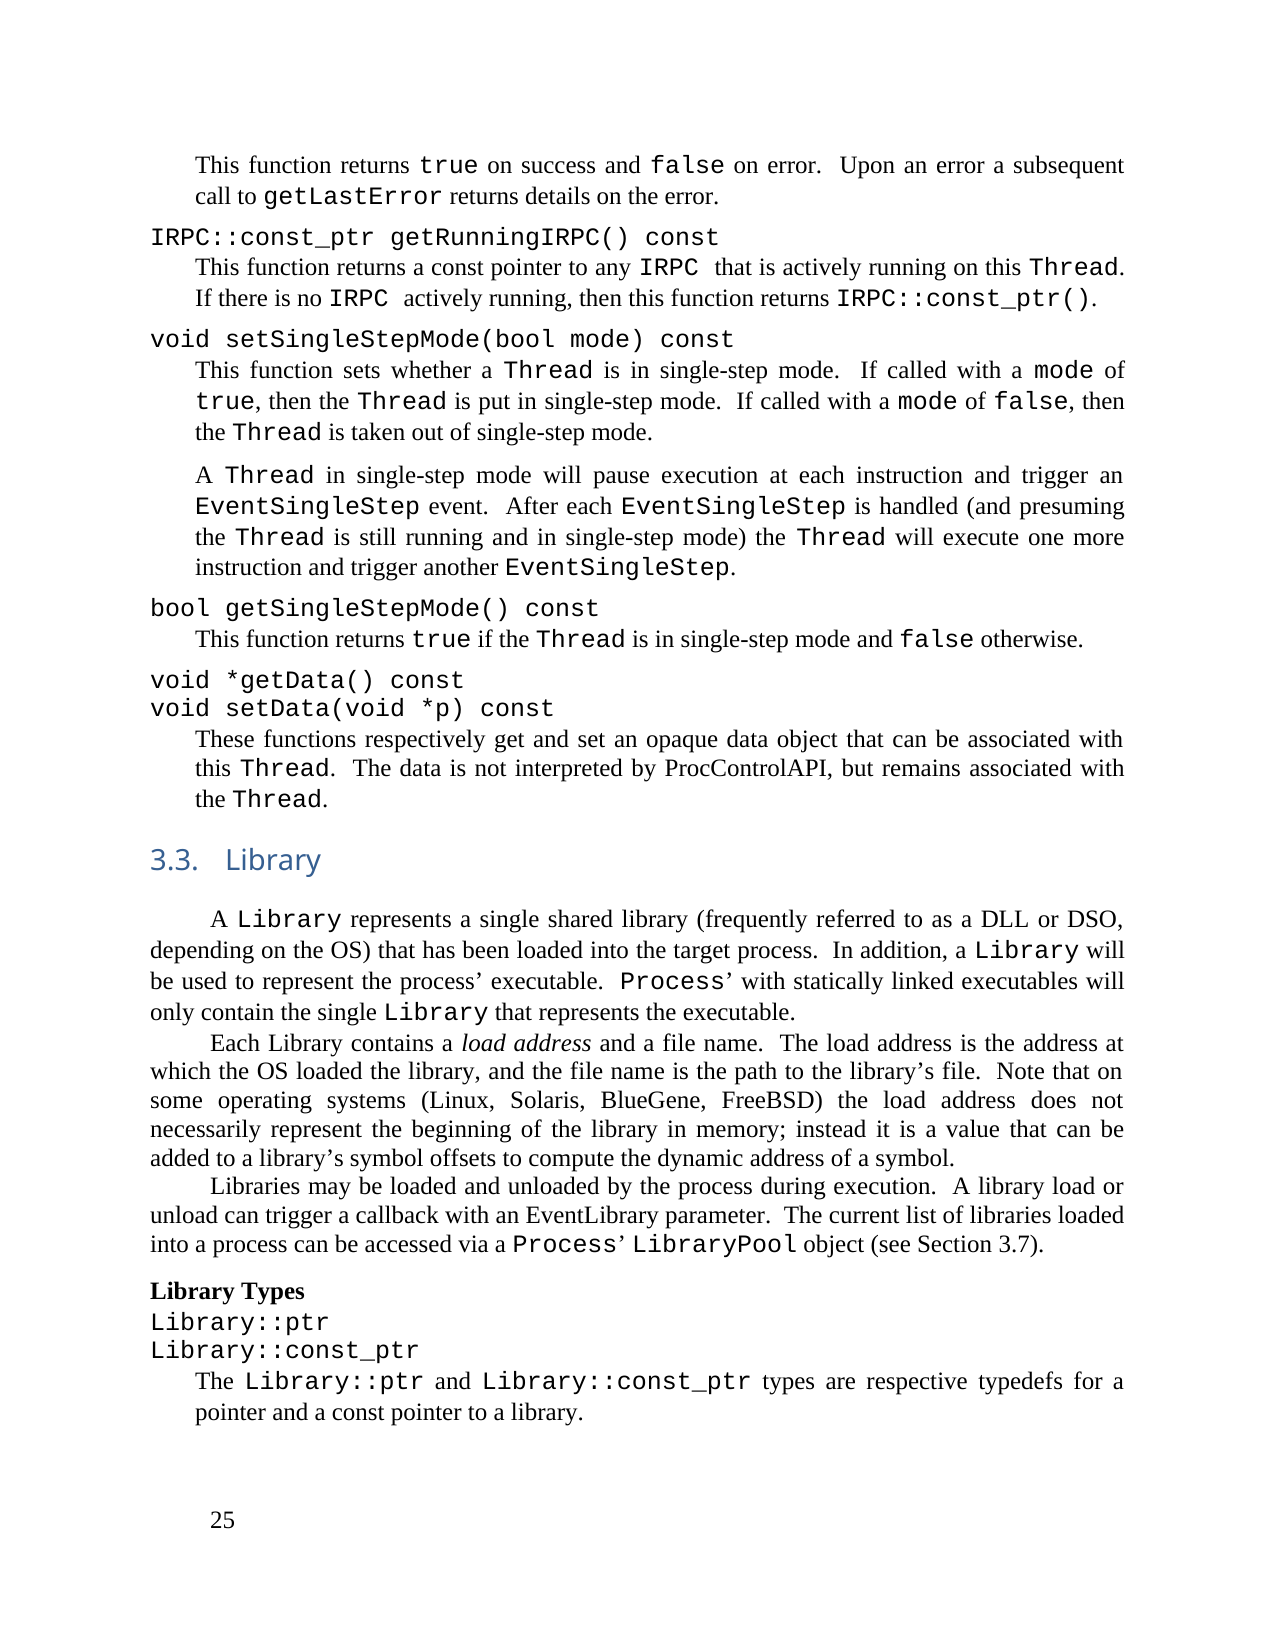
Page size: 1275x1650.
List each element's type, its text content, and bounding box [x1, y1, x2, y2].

text This function returns true if the Thread is in single-step mode and false otherwise. [195, 624, 1125, 655]
text This function returns true on success and false on error. Upon an error a subsequent call to getLastError returns details on the error. [195, 150, 1125, 212]
text void setSingleStepMode(bool mode) const [150, 327, 1125, 355]
text bool getSingleStepMode() const [150, 596, 1125, 624]
subtitle Library Types [150, 1276, 1125, 1305]
text IRPC::const_ptr getRunningIRPC() const [150, 224, 1125, 252]
text Libraries may be loaded and unloaded by the process during execution. A library load or unload can trigger a callback with an EventLibrary parameter. The current list of libraries loaded into a process can be accessed via a Process’ LibraryPool object (see Section 3.7). [150, 1171, 1125, 1260]
text void setData(void *p) const [150, 696, 1125, 724]
text The Library::ptr and Library::const_ptr types are respective typedefs for a pointer and a const pointer to a library. [195, 1366, 1125, 1426]
subtitle Library [150, 839, 1125, 879]
text This function returns a const pointer to any IRPC that is actively running on this Thread. If there is no IRPC actively running, then this function returns IRPC::const_ptr(). [195, 252, 1125, 314]
text This function sets whether a Thread is in single-step mode. If called with a mode of true, then the Thread is put in single-step mode. If called with a mode of false, then the Thread is taken out of single-step mode. [195, 355, 1125, 447]
text These functions respectively get and set an opaque data object that can be associated with this Thread. The data is not interpreted by ProcControlAPI, but remains associated with the Thread. [195, 724, 1125, 814]
text A Thread in single-step mode will pause execution at each instruction and trigger an EventSingleStep event. After each EventSingleStep is handled (and presuming the Thread is still running and in single-step mode) the Thread will execute one more instruction and trigger another EventSingleStep. [195, 460, 1125, 583]
text Each Library contains a load address and a file name. The load address is the address at which the OS loaded the library, and the file name is the path to the library’s file. Note that on some operating systems (Linux, Solaris, BlueGene, FreeBSD) the load address does not necessarily represent the beginning of the library in memory; instead it is a value that can be added to a library’s symbol offsets to compute the dynamic address of a symbol. [150, 1028, 1125, 1171]
text void *getData() const [150, 667, 1125, 696]
text A Library represents a single shared library (frequently referred to as a DLL or DSO, depending on the OS) that has been loaded into the target process. In addition, a Library will be used to represent the process’ executable. Process’ with statically linked executables will only contain the single Library that represents the executable. [150, 904, 1125, 1028]
text Library::ptr Library::const_ptr [150, 1309, 1125, 1366]
